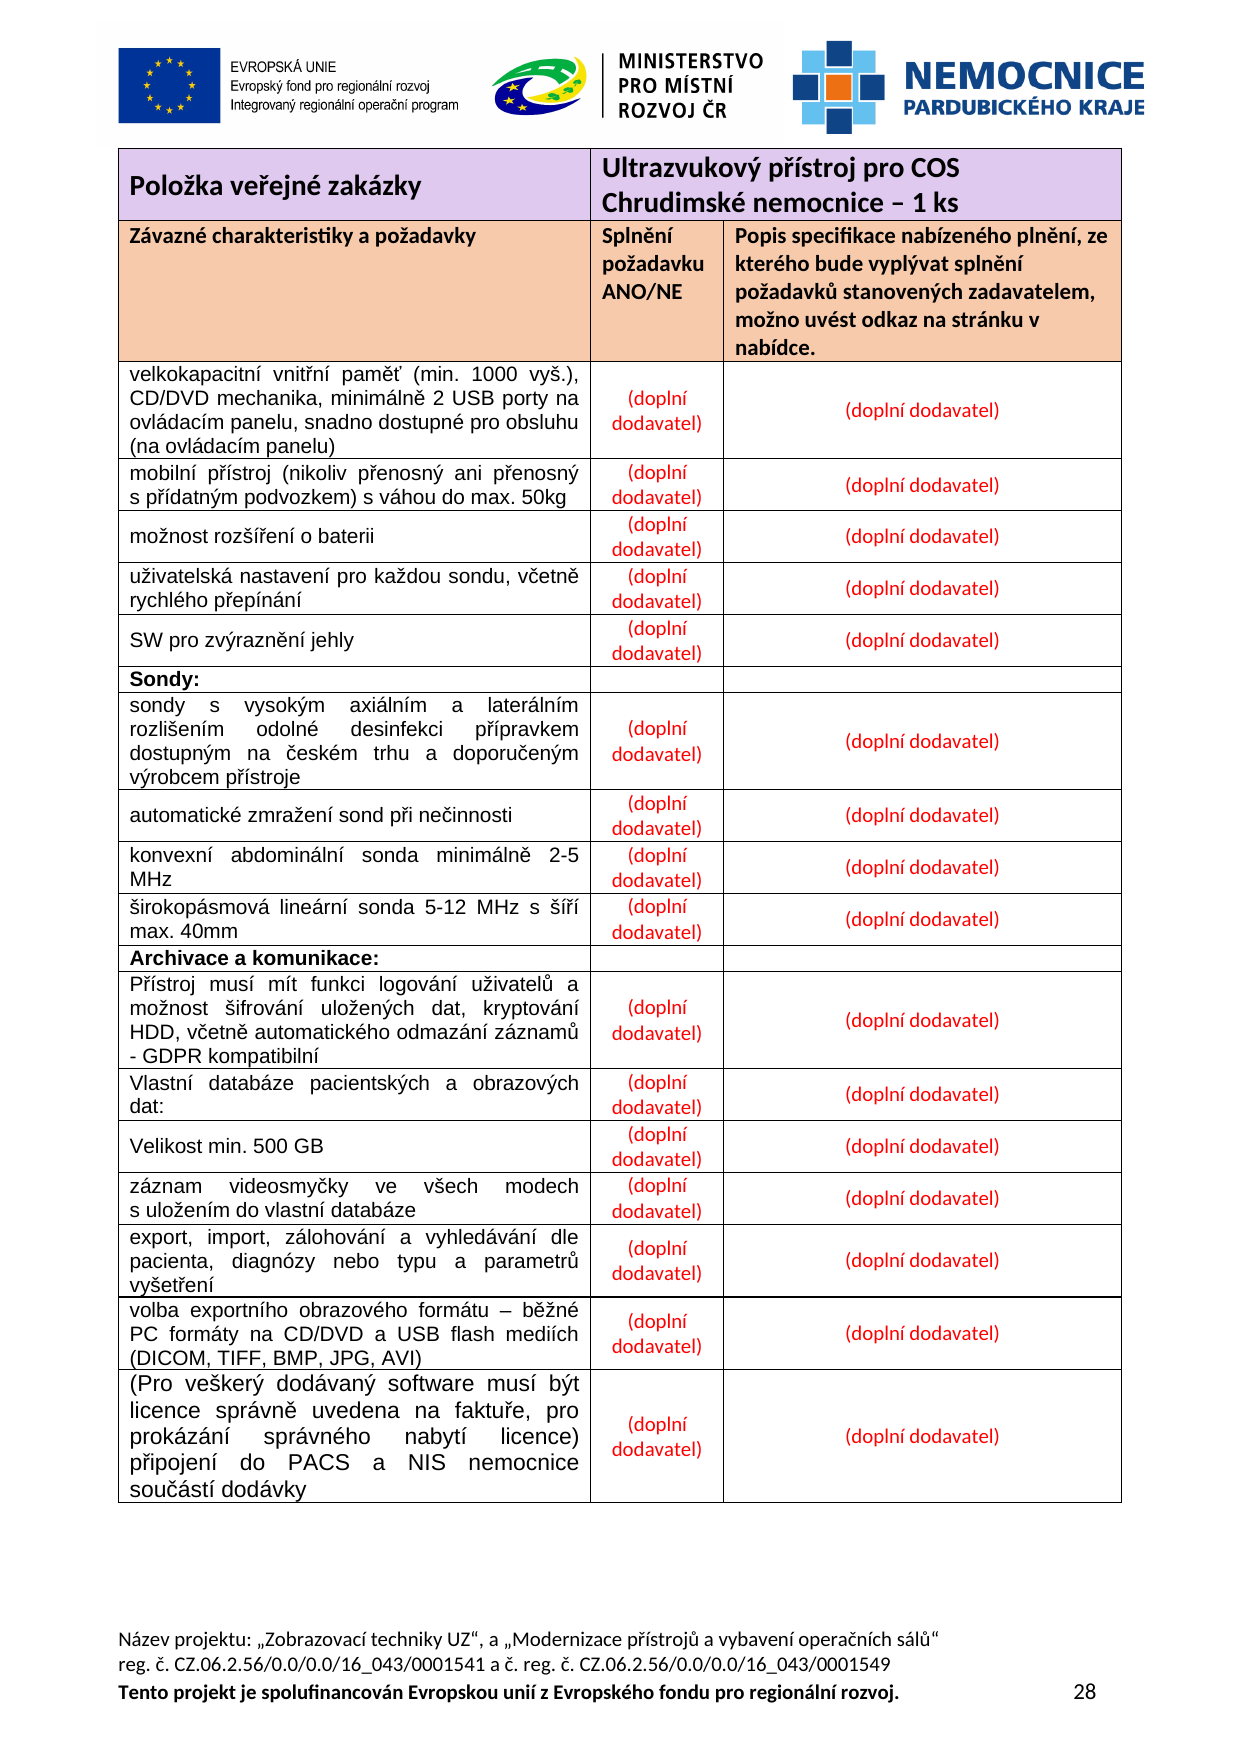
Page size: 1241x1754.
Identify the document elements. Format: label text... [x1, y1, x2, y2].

table_cell (doplní dodavatel) [724, 693, 1121, 789]
table_header Položka veřejné zakázky [119, 149, 590, 220]
table_cell (doplní dodavatel) [591, 1069, 723, 1120]
table_cell mobilní přístroj (nikoliv přenosný ani přenosný s přídatným podvozkem) s váhou do max. 50kg [119, 459, 590, 510]
table_cell (doplní dodavatel) [724, 1370, 1121, 1502]
table_cell (doplní dodavatel) [724, 459, 1121, 510]
table_cell (doplní dodavatel) [591, 1225, 723, 1296]
table_cell automatické zmražení sond při nečinnosti [119, 790, 590, 841]
table_cell (doplní dodavatel) [724, 1298, 1121, 1369]
table_cell (doplní dodavatel) [724, 972, 1121, 1068]
table_cell SW pro zvýraznění jehly [119, 615, 590, 666]
table_cell [724, 946, 1121, 971]
table_cell volba exportního obrazového formátu – běžné PC formáty na CD/DVD a USB flash mediích (DICOM, TIFF, BMP, JPG, AVI) [119, 1298, 590, 1369]
table_cell (doplní dodavatel) [724, 1225, 1121, 1296]
table_cell (Pro veškerý dodávaný software musí být licence správně uvedena na faktuře, pro prokázání správného nabytí licence) připojení do PACS a NIS nemocnice součástí dodávky [119, 1370, 590, 1502]
table_cell (doplní dodavatel) [591, 1298, 723, 1369]
table_cell (doplní dodavatel) [591, 1370, 723, 1502]
table_cell (doplní dodavatel) [591, 790, 723, 841]
table_cell (doplní dodavatel) [724, 511, 1121, 562]
table_cell (doplní dodavatel) [724, 615, 1121, 666]
picture [791, 39, 1145, 135]
table_cell (doplní dodavatel) [724, 362, 1121, 458]
table_cell Archivace a komunikace: [119, 946, 590, 971]
table_cell (doplní dodavatel) [591, 563, 723, 614]
table_cell Sondy: [119, 667, 590, 692]
table_cell možnost rozšíření o baterii [119, 511, 590, 562]
table_cell Vlastní databáze pacientských a obrazových dat: [119, 1069, 590, 1120]
table_cell širokopásmová lineární sonda 5-12 MHz s šíří max. 40mm [119, 894, 590, 944]
table_cell (doplní dodavatel) [724, 1121, 1121, 1172]
table_cell (doplní dodavatel) [591, 972, 723, 1068]
table_cell (doplní dodavatel) [724, 563, 1121, 614]
table_cell (doplní dodavatel) [724, 842, 1121, 893]
table_cell (doplní dodavatel) [724, 1069, 1121, 1120]
table_cell Přístroj musí mít funkci logování uživatelů a možnost šifrování uložených dat, kryptování HDD, včetně automatického odmazání záznamů - GDPR kompatibilní [119, 972, 590, 1068]
table_cell (doplní dodavatel) [591, 511, 723, 562]
table_cell sondy s vysokým axiálním a laterálním rozlišením odolné desinfekci přípravkem dostupným na českém trhu a doporučeným výrobcem přístroje [119, 693, 590, 789]
table_cell uživatelská nastavení pro každou sondu, včetně rychlého přepínání [119, 563, 590, 614]
table_cell (doplní dodavatel) [591, 615, 723, 666]
table_cell záznam videosmyčky ve všech modech s uložením do vlastní databáze [119, 1173, 590, 1223]
table_cell Splnění požadavku ANO/NE [591, 221, 723, 361]
table_cell Závazné charakteristiky a požadavky [119, 221, 590, 361]
table_cell velkokapacitní vnitřní paměť (min. 1000 vyš.), CD/DVD mechanika, minimálně 2 USB porty na ovládacím panelu, snadno dostupné pro obsluhu (na ovládacím panelu) [119, 362, 590, 458]
table_cell konvexní abdominální sonda minimálně 2-5 MHz [119, 842, 590, 893]
table_header Ultrazvukový přístroj pro COS Chrudimské nemocnice – 1 ks [591, 149, 1121, 220]
table_cell [591, 946, 723, 971]
table_cell (doplní dodavatel) [724, 790, 1121, 841]
table_cell export, import, zálohování a vyhledávání dle pacienta, diagnózy nebo typu a parametrů vyšetření [119, 1225, 590, 1296]
table_cell Popis specifikace nabízeného plnění, ze kterého bude vyplývat splnění požadavků stanovených zadavatelem, možno uvést odkaz na stránku v nabídce. [724, 221, 1121, 361]
table_cell Velikost min. 500 GB [119, 1121, 590, 1172]
table_cell (doplní dodavatel) [591, 362, 723, 458]
table_cell (doplní dodavatel) [591, 693, 723, 789]
table_cell (doplní dodavatel) [591, 459, 723, 510]
table_cell (doplní dodavatel) [591, 1121, 723, 1172]
table_cell (doplní dodavatel) [724, 1173, 1121, 1223]
table_cell [724, 667, 1121, 692]
picture [96, 22, 785, 148]
table_cell (doplní dodavatel) [591, 894, 723, 944]
table_cell (doplní dodavatel) [724, 894, 1121, 944]
table_cell (doplní dodavatel) [591, 1173, 723, 1223]
table_cell [591, 667, 723, 692]
table_cell (doplní dodavatel) [591, 842, 723, 893]
